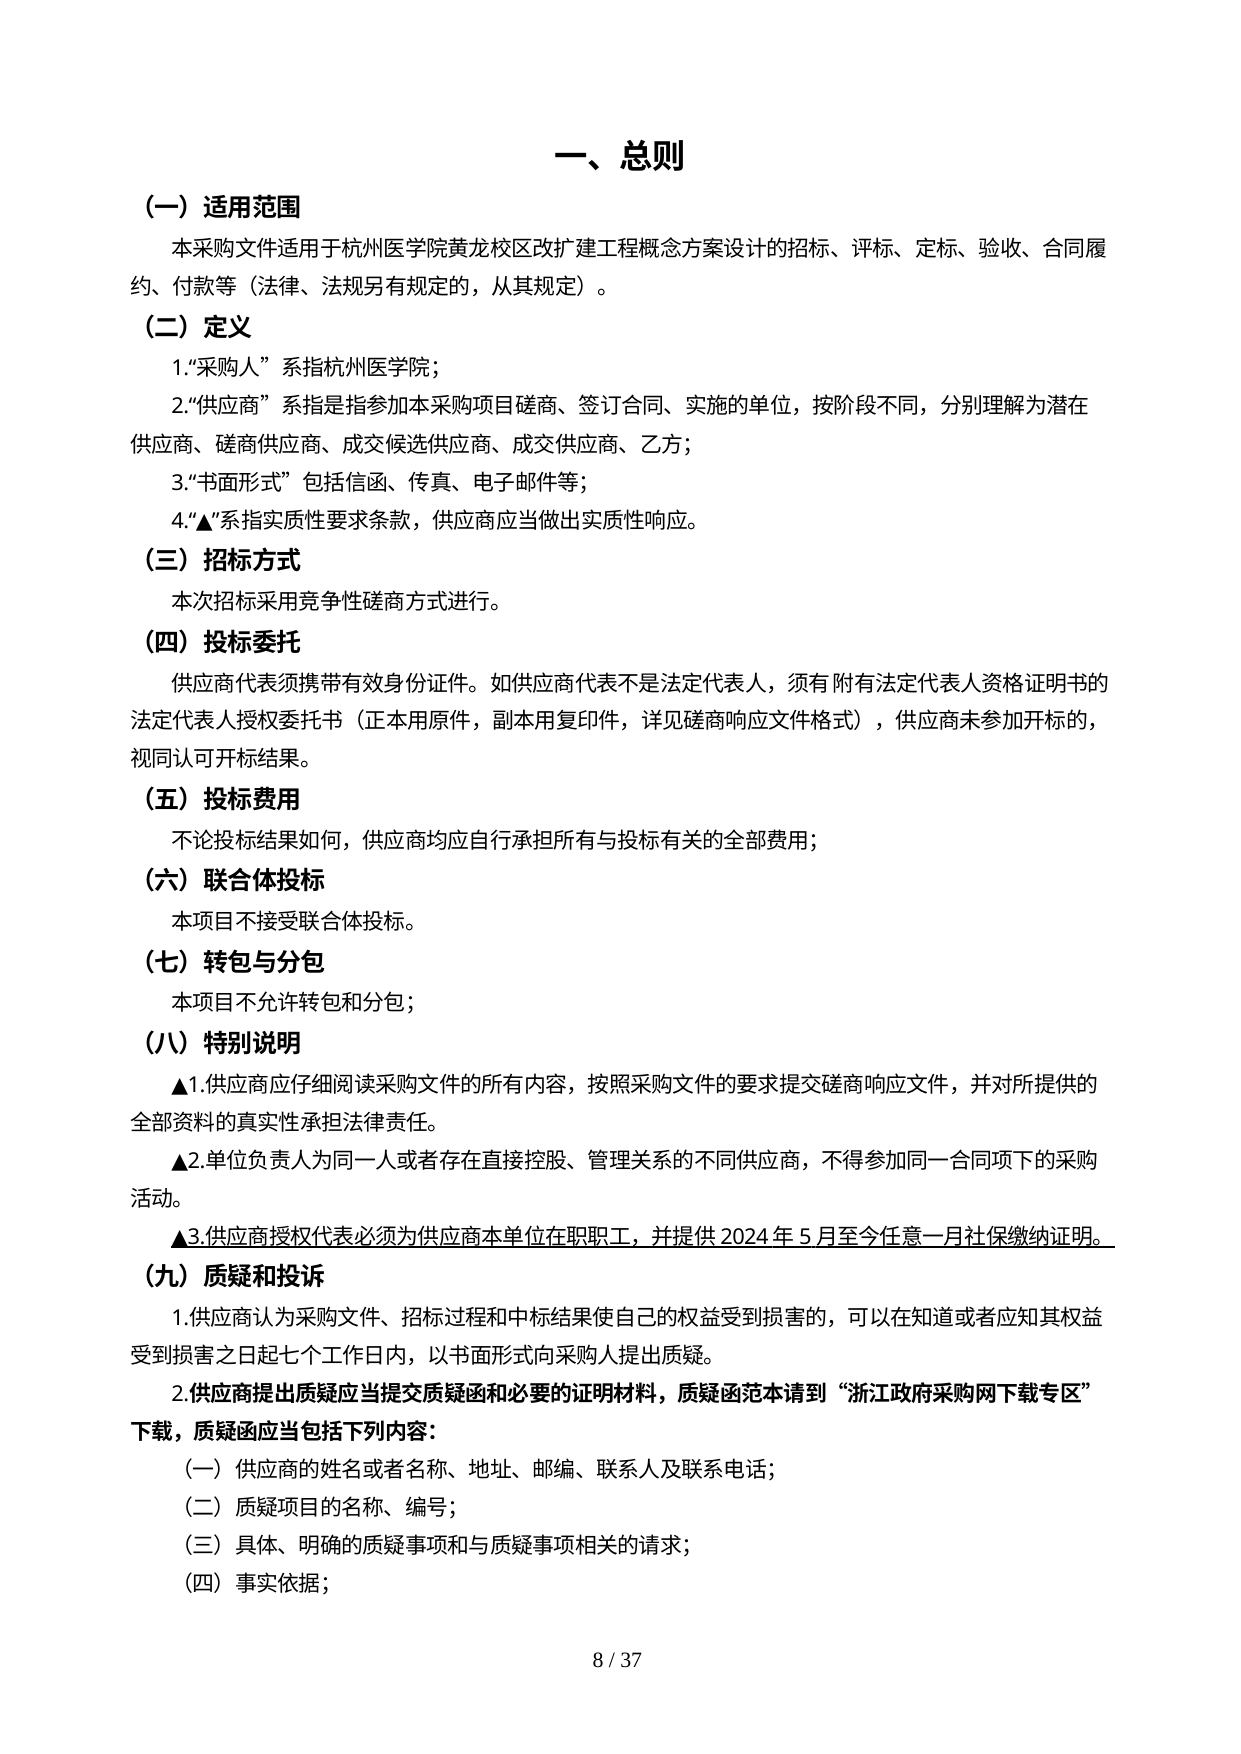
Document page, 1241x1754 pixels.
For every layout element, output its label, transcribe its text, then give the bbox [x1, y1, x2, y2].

text （四）投标委托 [130, 622, 1110, 658]
text 1.供应商认为采购文件、招标过程和中标结果使自己的权益受到损害的，可以在知道或者应知其权益受到损害之日起七个工作日内，以书面形式向采购人提出质疑。 [130, 1300, 1110, 1370]
text （二）质疑项目的名称、编号； [130, 1490, 1110, 1522]
text 不论投标结果如何，供应商均应自行承担所有与投标有关的全部费用； [130, 823, 1110, 854]
text （九）质疑和投诉 [130, 1257, 1110, 1293]
text （一）供应商的姓名或者名称、地址、邮编、联系人及联系电话； [130, 1452, 1110, 1484]
text （五）投标费用 [130, 779, 1110, 816]
text ▲3.供应商授权代表必须为供应商本单位在职职工，并提供2024年5月至今任意一月社保缴纳证明。 [130, 1219, 1110, 1250]
text （八）特别说明 [130, 1023, 1110, 1059]
text 一、总则 [130, 130, 1110, 178]
text 本项目不接受联合体投标。 [130, 904, 1110, 936]
text （三）具体、明确的质疑事项和与质疑事项相关的请求； [130, 1528, 1110, 1559]
text （三）招标方式 [130, 541, 1110, 577]
text （六）联合体投标 [130, 861, 1110, 897]
text （一）适用范围 [130, 188, 1110, 224]
text （七）转包与分包 [130, 942, 1110, 978]
text 供应商代表须携带有效身份证件。如供应商代表不是法定代表人，须有附有法定代表人资格证明书的法定代表人授权委托书（正本用原件，副本用复印件，详见磋商响应文件格式），供应商未参加开标的，视同认可开标结果。 [130, 666, 1110, 773]
text 本采购文件适用于杭州医学院黄龙校区改扩建工程概念方案设计的招标、评标、定标、验收、合同履约、付款等（法律、法规另有规定的，从其规定）。 [130, 231, 1110, 301]
text ▲2.单位负责人为同一人或者存在直接控股、管理关系的不同供应商，不得参加同一合同项下的采购活动。 [130, 1143, 1110, 1212]
text （二）定义 [130, 307, 1110, 343]
text （四）事实依据； [130, 1566, 1110, 1597]
text 1.“采购人”系指杭州医学院； [130, 350, 1110, 382]
text 4.“▲”系指实质性要求条款，供应商应当做出实质性响应。 [130, 503, 1110, 534]
text 本项目不允许转包和分包； [130, 985, 1110, 1017]
text 2.“供应商”系指是指参加本采购项目磋商、签订合同、实施的单位，按阶段不同，分别理解为潜在供应商、磋商供应商、成交候选供应商、成交供应商、乙方； [130, 388, 1110, 458]
text 2.供应商提出质疑应当提交质疑函和必要的证明材料，质疑函范本请到“浙江政府采购网下载专区”下载，质疑函应当包括下列内容： [130, 1376, 1110, 1446]
text 本次招标采用竞争性磋商方式进行。 [130, 584, 1110, 616]
text 3.“书面形式”包括信函、传真、电子邮件等； [130, 464, 1110, 496]
text ▲1.供应商应仔细阅读采购文件的所有内容，按照采购文件的要求提交磋商响应文件，并对所提供的全部资料的真实性承担法律责任。 [130, 1067, 1110, 1136]
